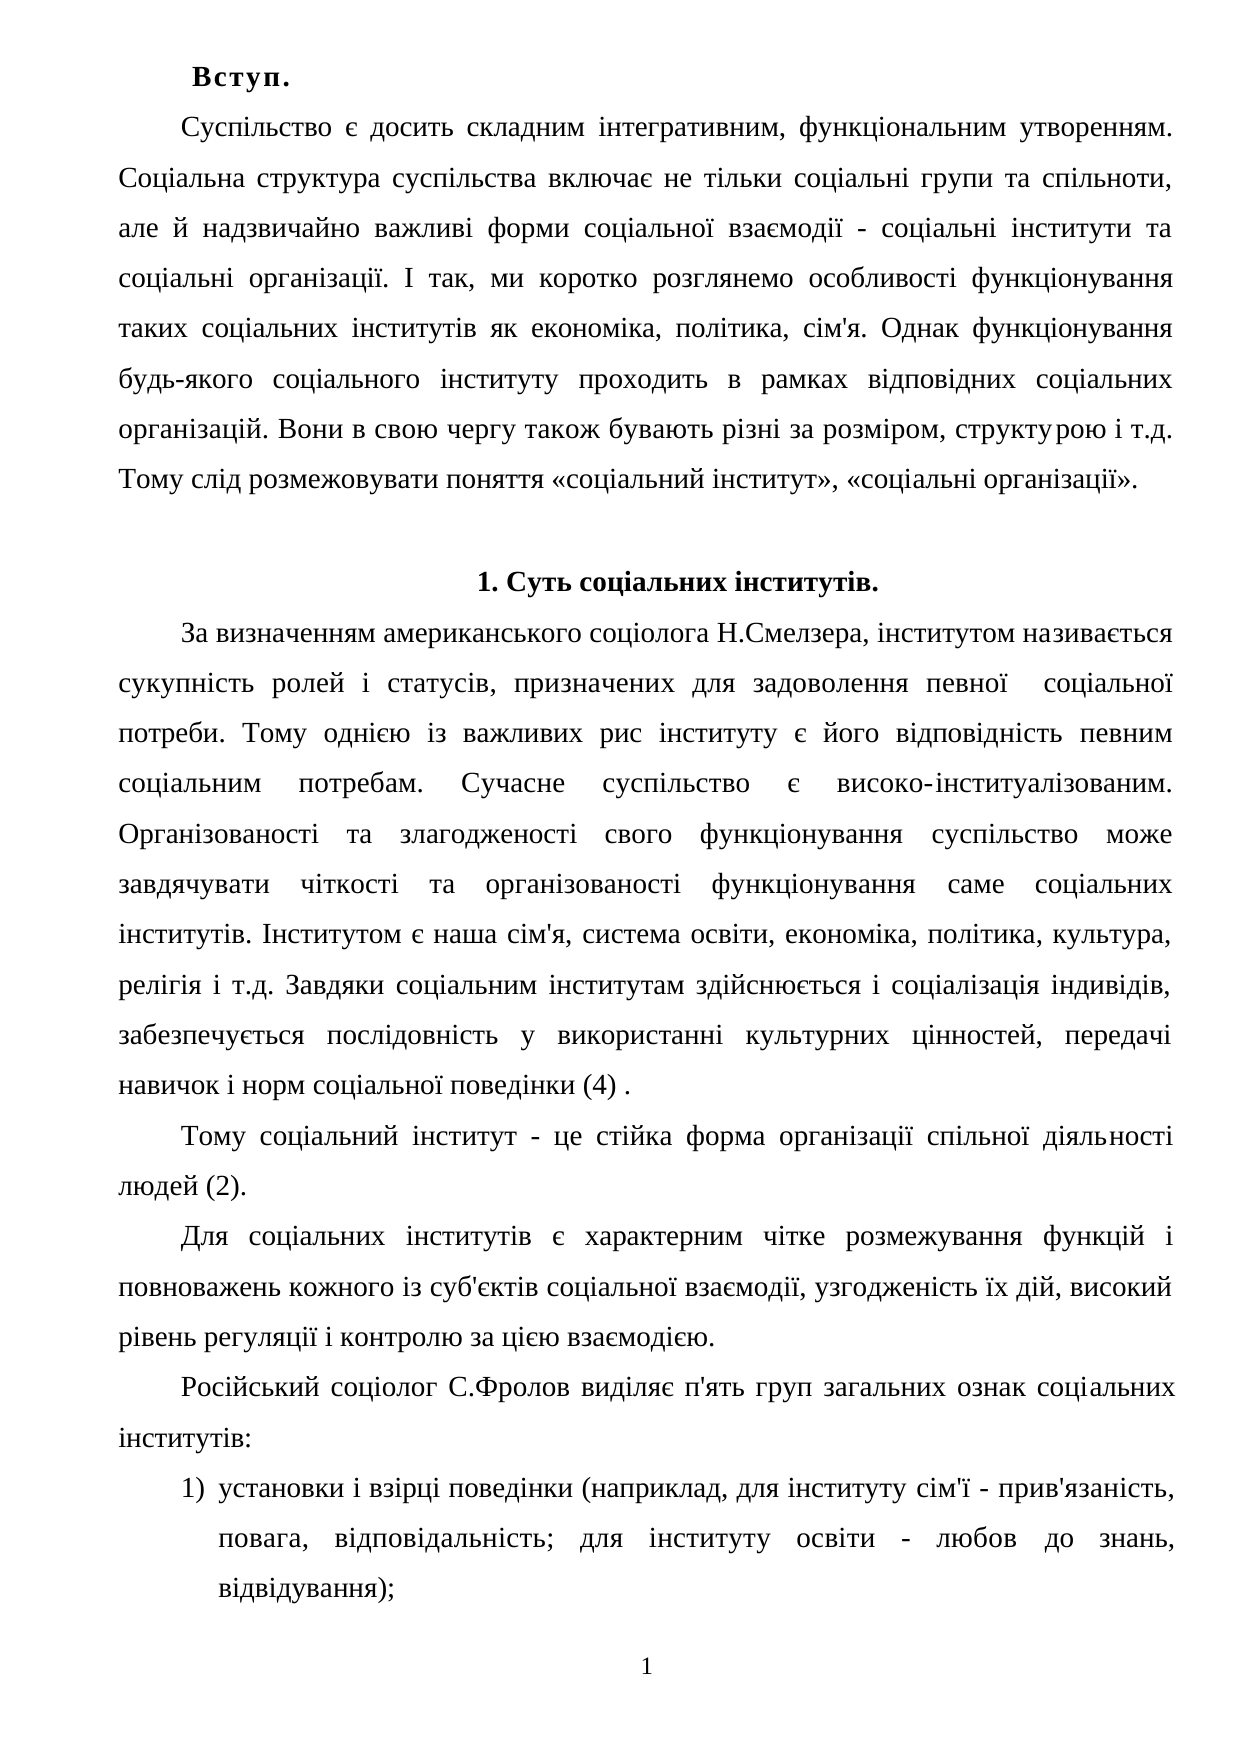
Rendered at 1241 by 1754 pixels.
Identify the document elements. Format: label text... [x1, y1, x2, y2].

list установки і взірці поведінки (наприклад, для інституту сім'ї - прив'язаність, повага, відповідальність; для інституту освіти - любов до знань, відвідування); [181, 1470, 1175, 1604]
text Тому соціальний інститут - це стійка форма організації спільної діяльності людей (2). [118, 1118, 1173, 1202]
text Суспільство є досить складним інтегративним, функціональним утворенням. Соціальна структура суспільства включає не тільки соціальні групи та спільноти, але й надзвичайно важливі форми соціальної взаємодії - соціальні інститути та соціальні організації. І так, ми коротко розглянемо особливості функціонування таких соціальних інститутів як економіка, політика, сім'я. Однак функціонування будь-якого соціального інституту проходить в рамках відповідних соціальних організацій. Вони в свою чергу також бувають різні за розміром, структурою і т.д. Тому слід розмежовувати поняття «соціальний інститут», «соціальні організації». [118, 109, 1173, 495]
text Російський соціолог С.Фролов виділяє п'ять груп загальних ознак соціальних інститутів: [118, 1369, 1175, 1453]
text Для соціальних інститутів є характерним чітке розмежування функцій і повноважень кожного із суб'єктів соціальної взаємодії, узгодженість їх дій, високий рівень регуляції і контролю за цією взаємодією. [118, 1218, 1174, 1353]
text 1. Суть соціальних інститутів. [136, 564, 1175, 598]
text За визначенням американського соціолога Н.Смелзера, інститутом називається сукупність ролей і статусів, призначених для задоволення певної соціальної потреби. Тому однією із важливих рис інституту є його відповідність певним соціальним потребам. Сучасне суспільство є високо-інституалізованим. Організованості та злагодженості свого функціонування суспільство може завдячувати чіткості та організованості функціонування саме соціальних інститутів. Інститутом є наша сім'я, система освіти, економіка, політика, культура, релігія і т.д. Завдяки соціальним інститутам здійснюється і соціалізація індивідів, забезпечується послідовність у використанні культурних цінностей, передачі навичок і норм соціальної поведінки (4) . [118, 615, 1173, 1101]
text Вступ. [118, 59, 1175, 93]
